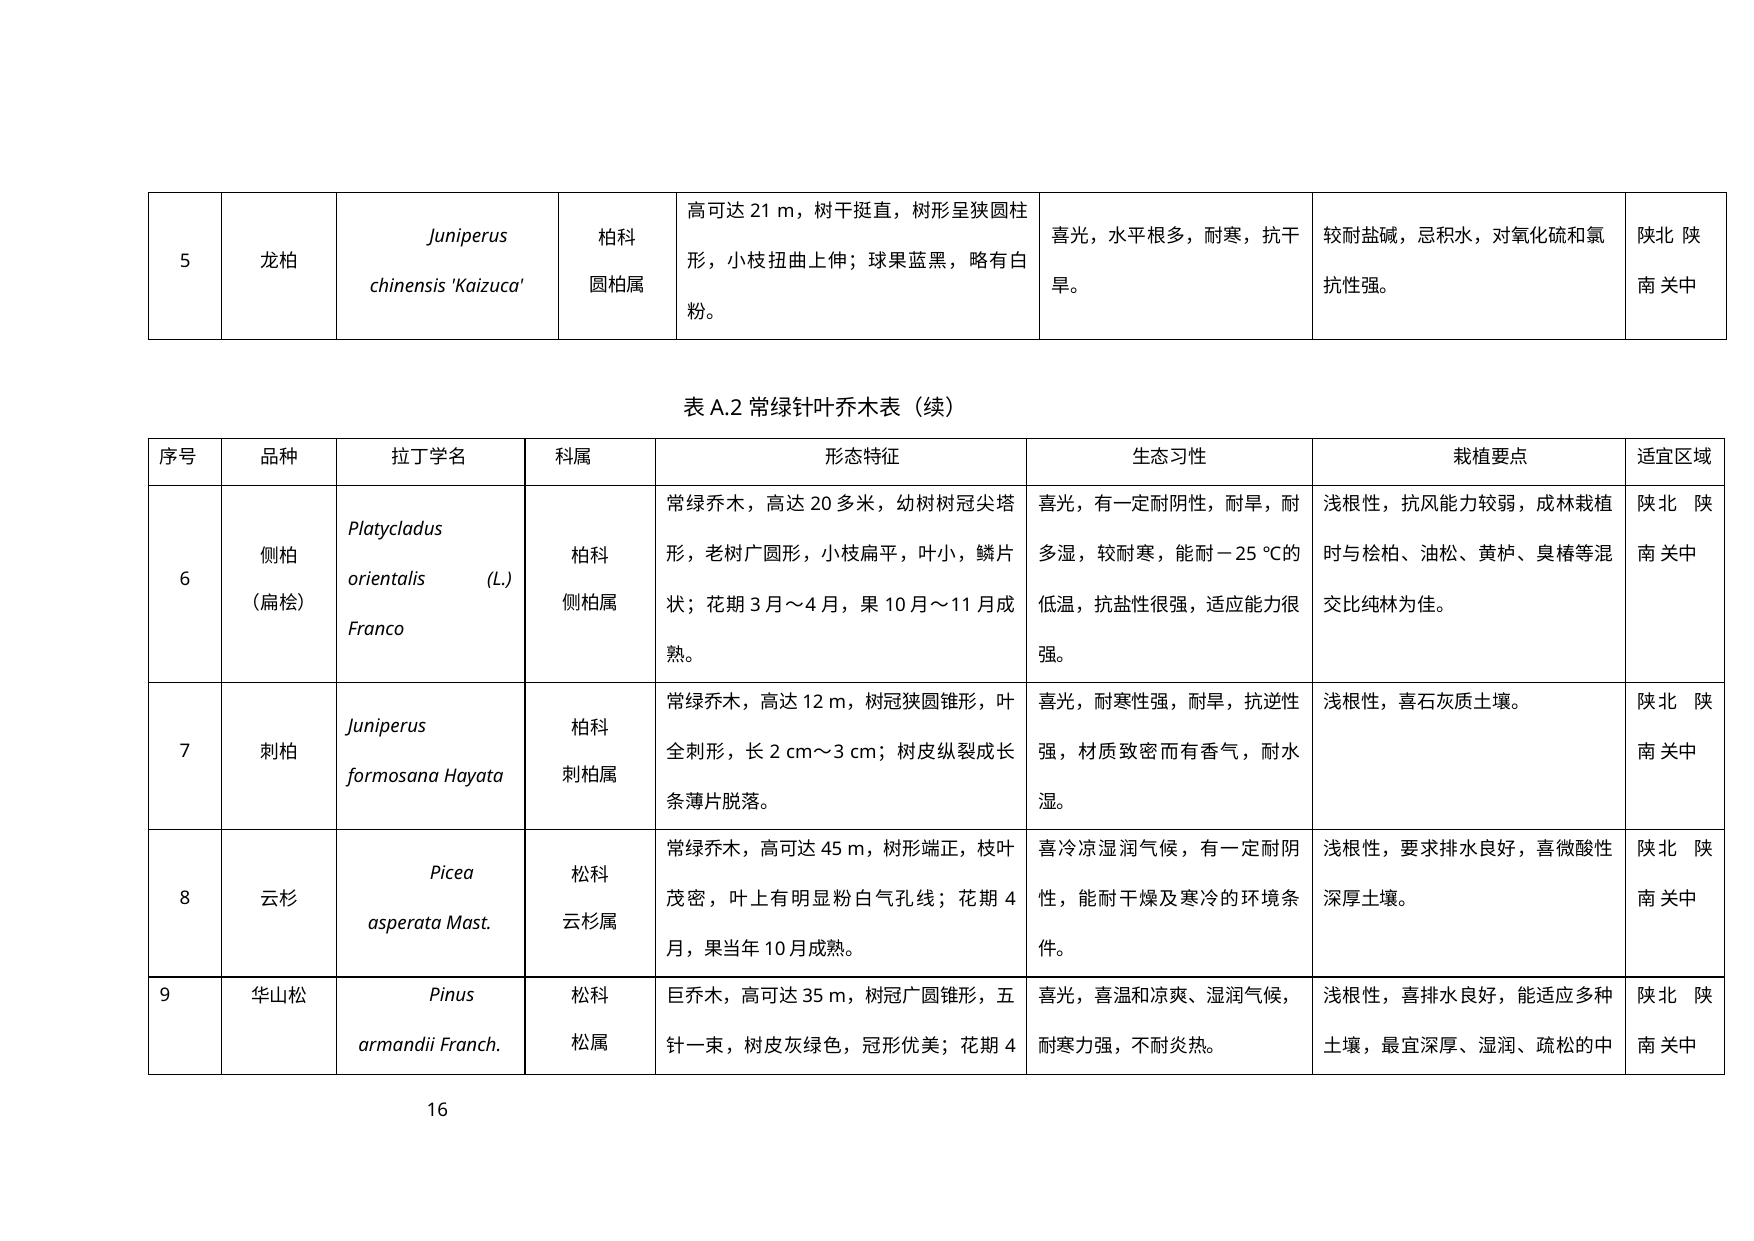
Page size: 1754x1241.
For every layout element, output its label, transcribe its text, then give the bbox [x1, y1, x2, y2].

table_cell 云杉 [222, 830, 336, 976]
table_cell 松科 松属 [526, 978, 655, 1073]
table_header 序号 [149, 439, 221, 485]
table_cell 陕北 陕南 关中 [1626, 830, 1724, 976]
table_cell 刺柏 [222, 683, 336, 829]
table_cell 浅根性，抗风能力较弱，成林栽植时与桧柏、油松、黄栌、臭椿等混交比纯林为佳。 [1313, 486, 1625, 682]
table_cell 浅根性，喜石灰质土壤。 [1313, 683, 1625, 829]
table_header 生态习性 [1027, 439, 1312, 485]
table_cell 陕北 陕南 关中 [1626, 486, 1724, 682]
table_cell 8 [149, 830, 221, 976]
table_cell Juniperus chinensis 'Kaizuca' [337, 193, 558, 339]
table_cell 陕北 陕南 关中 [1626, 978, 1724, 1073]
table_cell 侧柏 （扁桧） [222, 486, 336, 682]
table_cell Platycladus orientalis (L.) Franco [337, 486, 524, 682]
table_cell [337, 978, 524, 1073]
table_header 适宜区域 [1626, 439, 1724, 485]
table_cell 常绿乔木，高可达45 m，树形端正，枝叶茂密，叶上有明显粉白气孔线；花期4月，果当年10月成熟。 [656, 830, 1026, 976]
table_header 形态特征 [656, 439, 1026, 485]
table_cell 9 [149, 978, 221, 1073]
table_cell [1313, 978, 1625, 1073]
table_cell 喜冷凉湿润气候，有一定耐阴性，能耐干燥及寒冷的环境条件。 [1027, 830, 1312, 976]
table_cell Juniperus formosana Hayata [337, 683, 524, 829]
table_cell 喜光，耐寒性强，耐旱，抗逆性强，材质致密而有香气，耐水湿。 [1027, 683, 1312, 829]
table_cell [1027, 978, 1312, 1073]
table_cell 松科 云杉属 [526, 830, 655, 976]
table_cell 陕北 陕南 关中 [1626, 683, 1724, 829]
table_cell 柏科 侧柏属 [526, 486, 655, 682]
table_header 品种 [222, 439, 336, 485]
table_cell 6 [149, 486, 221, 682]
table_cell Picea asperata Mast. [337, 830, 524, 976]
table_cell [656, 978, 1026, 1073]
table_cell 较耐盐碱，忌积水，对氧化硫和氯抗性强。 [1313, 193, 1625, 339]
table_cell 喜光，有一定耐阴性，耐旱，耐多湿，较耐寒，能耐－25 ℃的低温，抗盐性很强，适应能力很强。 [1027, 486, 1312, 682]
table_cell 常绿乔木，高达12 m，树冠狭圆锥形，叶全刺形，长2 cm～3 cm；树皮纵裂成长条薄片脱落。 [656, 683, 1026, 829]
table_cell 高可达21 m，树干挺直，树形呈狭圆柱形，小枝扭曲上伸；球果蓝黑，略有白粉。 [677, 193, 1039, 339]
table_cell 5 [149, 193, 221, 339]
table_header 拉丁学名 [337, 439, 524, 485]
table_cell 柏科 刺柏属 [526, 683, 655, 829]
table_cell 龙柏 [222, 193, 336, 339]
table_cell 柏科 圆柏属 [559, 193, 676, 339]
table_cell 浅根性，要求排水良好，喜微酸性深厚土壤。 [1313, 830, 1625, 976]
table_header 科属 [526, 439, 655, 485]
table_cell 常绿乔木，高达20多米，幼树树冠尖塔形，老树广圆形，小枝扁平，叶小，鳞片状；花期3月～4月，果10月～11月成熟。 [656, 486, 1026, 682]
table_cell 华山松 [222, 978, 336, 1073]
table_cell 7 [149, 683, 221, 829]
table_cell 喜光，水平根多，耐寒，抗干旱。 [1040, 193, 1312, 339]
table_header 栽植要点 [1313, 439, 1625, 485]
table_cell 陕北 陕南 关中 [1626, 193, 1726, 339]
list 表A.2 常绿针叶乔木表（续） [148, 390, 1503, 422]
